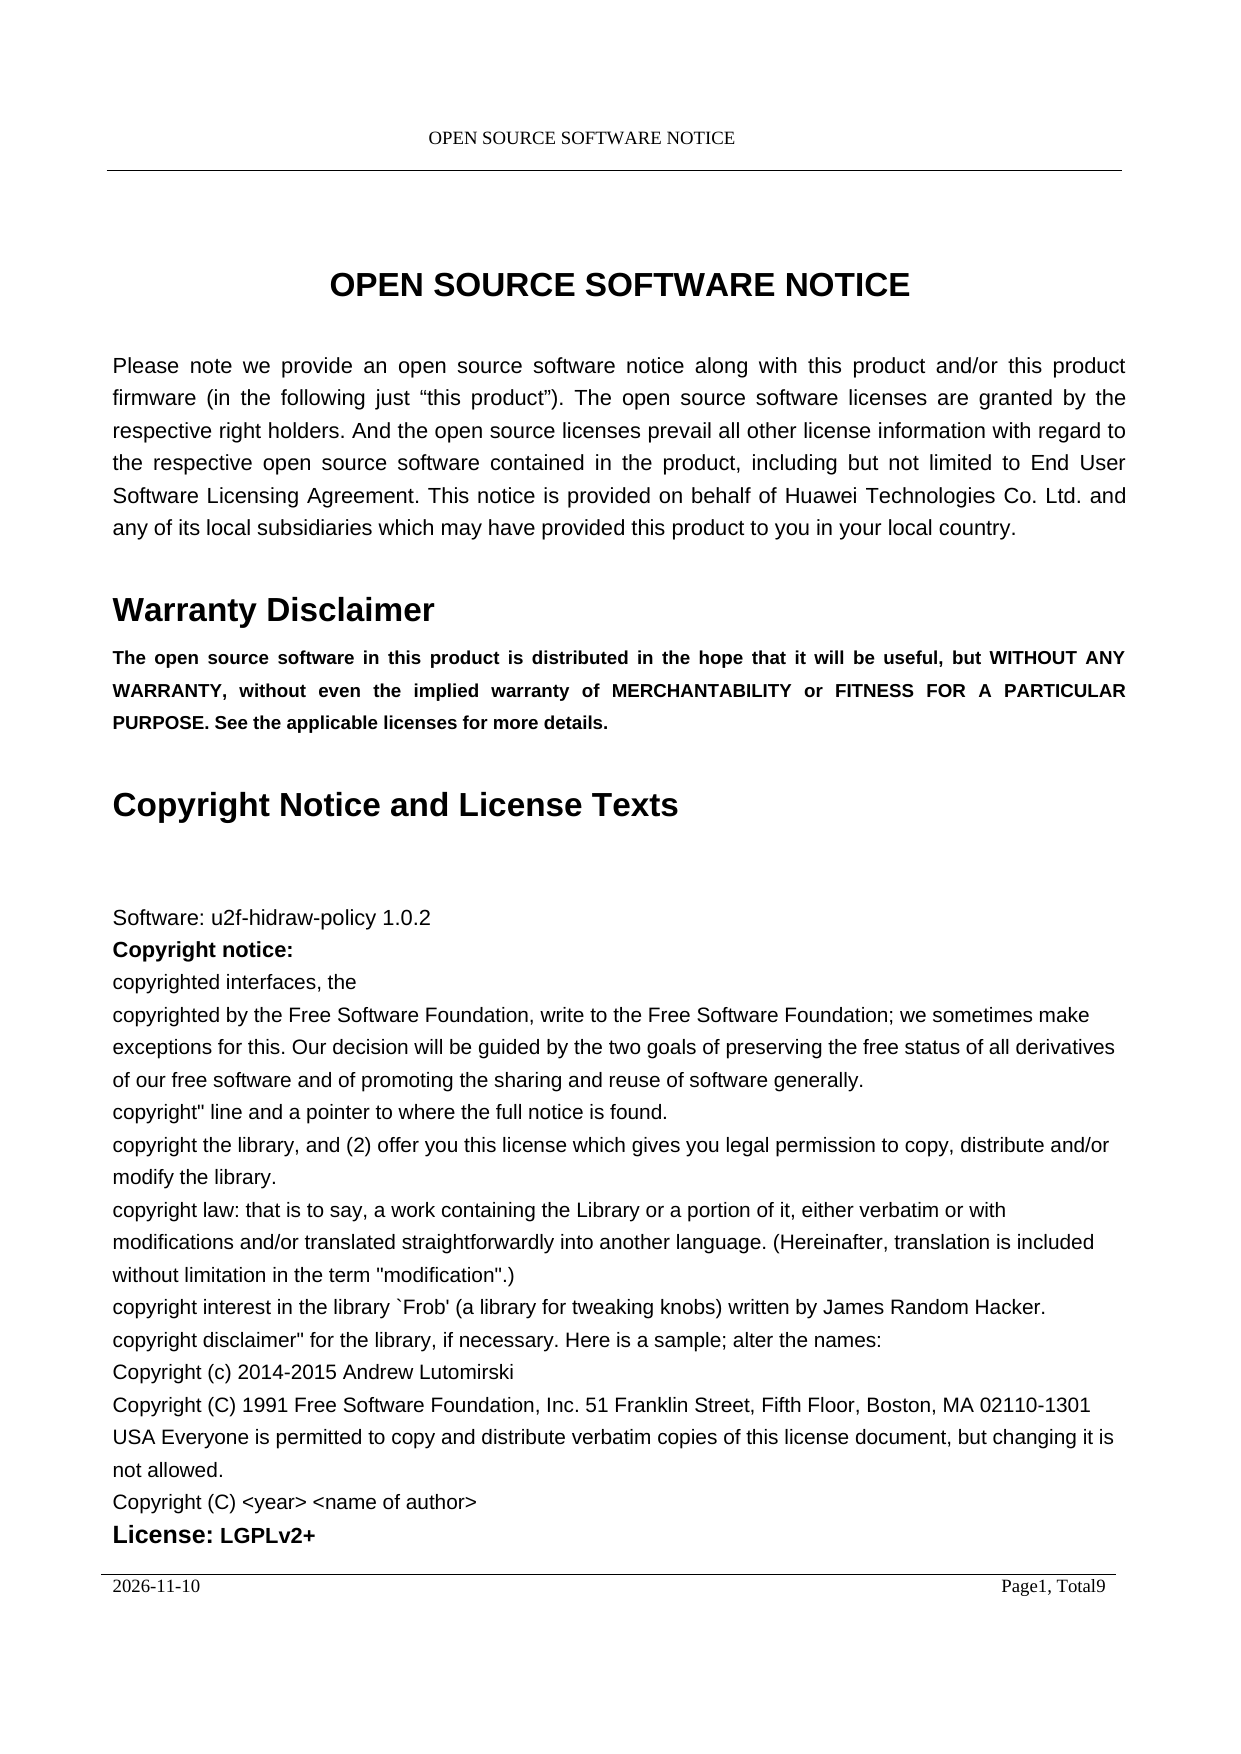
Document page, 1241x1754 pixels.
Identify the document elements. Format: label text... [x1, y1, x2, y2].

text copyrighted interfaces, the [112, 966, 1128, 998]
text Copyright (C) 1991 Free Software Foundation, Inc. 51 Franklin Street, Fifth Floor, Boston, MA 02110-1301 USA Everyone is permitted to copy and distribute verbatim copies of this license document, but changing it is not allowed. [112, 1388, 1128, 1486]
text copyright law: that is to say, a work containing the Library or a portion of it, either verbatim or with modifications and/or translated straightforwardly into another language. (Hereinafter, translation is included without limitation in the term "modification".) [112, 1193, 1128, 1291]
text copyright" line and a pointer to where the full notice is found. [112, 1096, 1128, 1128]
text copyright the library, and (2) offer you this license which gives you legal permission to copy, distribute and/or modify the library. [112, 1128, 1128, 1193]
text Please note we provide an open source software notice along with this product and/or this product firmware (in the following just “this product”). The open source software licenses are granted by the respective right holders. And the open source licenses prevail all other license information with regard to the respective open source software contained in the product, including but not limited to End User Software Licensing Agreement. This notice is provided on behalf of Huawei Technologies Co. Ltd. and any of its local subsidiaries which may have provided this product to you in your local country. [112, 349, 1128, 544]
text Warranty Disclaimer [112, 576, 1128, 641]
text Copyright Notice and License Texts [112, 771, 1128, 836]
text copyright disclaimer" for the library, if necessary. Here is a sample; alter the names: [112, 1323, 1128, 1356]
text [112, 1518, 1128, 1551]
text OPEN SOURCE SOFTWARE NOTICE [112, 251, 1128, 316]
text Copyright (c) 2014-2015 Andrew Lutomirski [112, 1356, 1128, 1388]
text copyright interest in the library `Frob' (a library for tweaking knobs) written by James Random Hacker. [112, 1291, 1128, 1323]
text Software: u2f-hidraw-policy 1.0.2 [112, 901, 1128, 933]
text Copyright (C) <year> <name of author> [112, 1486, 1128, 1518]
text copyrighted by the Free Software Foundation, write to the Free Software Foundation; we sometimes make exceptions for this. Our decision will be guided by the two goals of preserving the free status of all derivatives of our free software and of promoting the sharing and reuse of software generally. [112, 998, 1128, 1096]
text The open source software in this product is distributed in the hope that it will be useful, but WITHOUT ANY WARRANTY, without even the implied warranty of MERCHANTABILITY or FITNESS FOR A PARTICULAR PURPOSE. See the applicable licenses for more details. [112, 641, 1128, 739]
text Copyright notice: [112, 933, 1128, 966]
